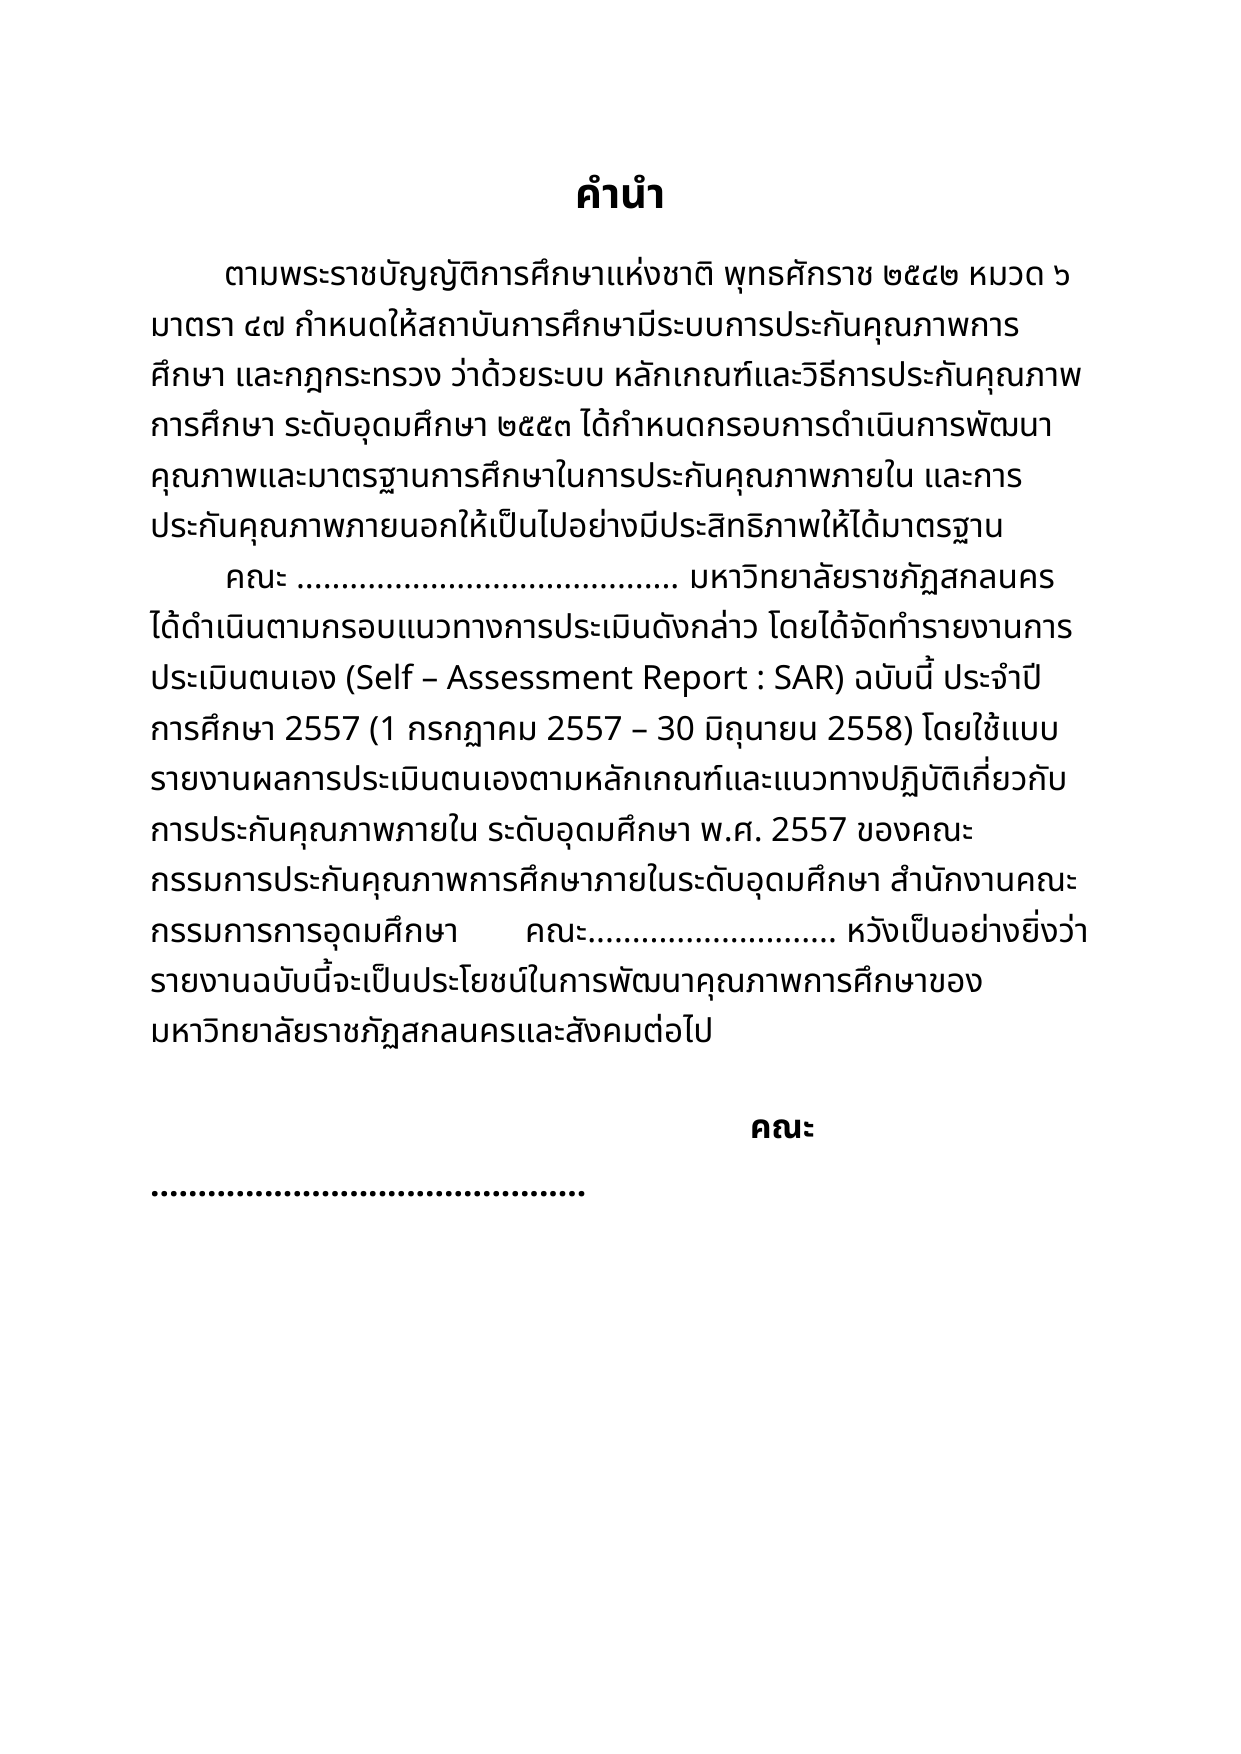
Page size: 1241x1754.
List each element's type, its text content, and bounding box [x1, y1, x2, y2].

text คณะ .............................................. [150, 1103, 1090, 1206]
text ตามพระราชบัญญัติการศึกษาแห่งชาติ พุทธศักราช ๒๕๔๒ หมวด ๖ มาตรา ๔๗ กำหนดให้สถาบันการศึกษามีระบบการประกันคุณภาพการศึกษา และกฎกระทรวง ว่าด้วยระบบ หลักเกณฑ์และวิธีการประกันคุณภาพการศึกษา ระดับอุดมศึกษา ๒๕๕๓ ได้กำหนดกรอบการดำเนินการพัฒนาคุณภาพและมาตรฐานการศึกษาในการประกันคุณภาพภายใน และการประกันคุณภาพภายนอกให้เป็นไปอย่างมีประสิทธิภาพให้ได้มาตรฐาน [150, 250, 1090, 553]
text คำนำ [150, 164, 1090, 227]
text คณะ ........................................... มหาวิทยาลัยราชภัฏสกลนคร ได้ดำเนินตามกรอบแนวทางการประเมินดังกล่าว โดยได้จัดทำรายงานการประเมินตนเอง (Self – Assessment Report : SAR) ฉบับนี้ ประจำปีการศึกษา 2557 (1 กรกฏาคม 2557 – 30 มิถุนายน 2558) โดยใช้แบบรายงานผลการประเมินตนเองตามหลักเกณฑ์และแนวทางปฏิบัติเกี่ยวกับการประกันคุณภาพภายใน ระดับอุดมศึกษา พ.ศ. 2557 ของคณะกรรมการประกันคุณภาพการศึกษาภายในระดับอุดมศึกษา สำนักงานคณะกรรมการการอุดมศึกษา คณะ............................ หวังเป็นอย่างยิ่งว่ารายงานฉบับนี้จะเป็นประโยชน์ในการพัฒนาคุณภาพการศึกษาของมหาวิทยาลัยราชภัฏสกลนครและสังคมต่อไป [150, 553, 1090, 1058]
